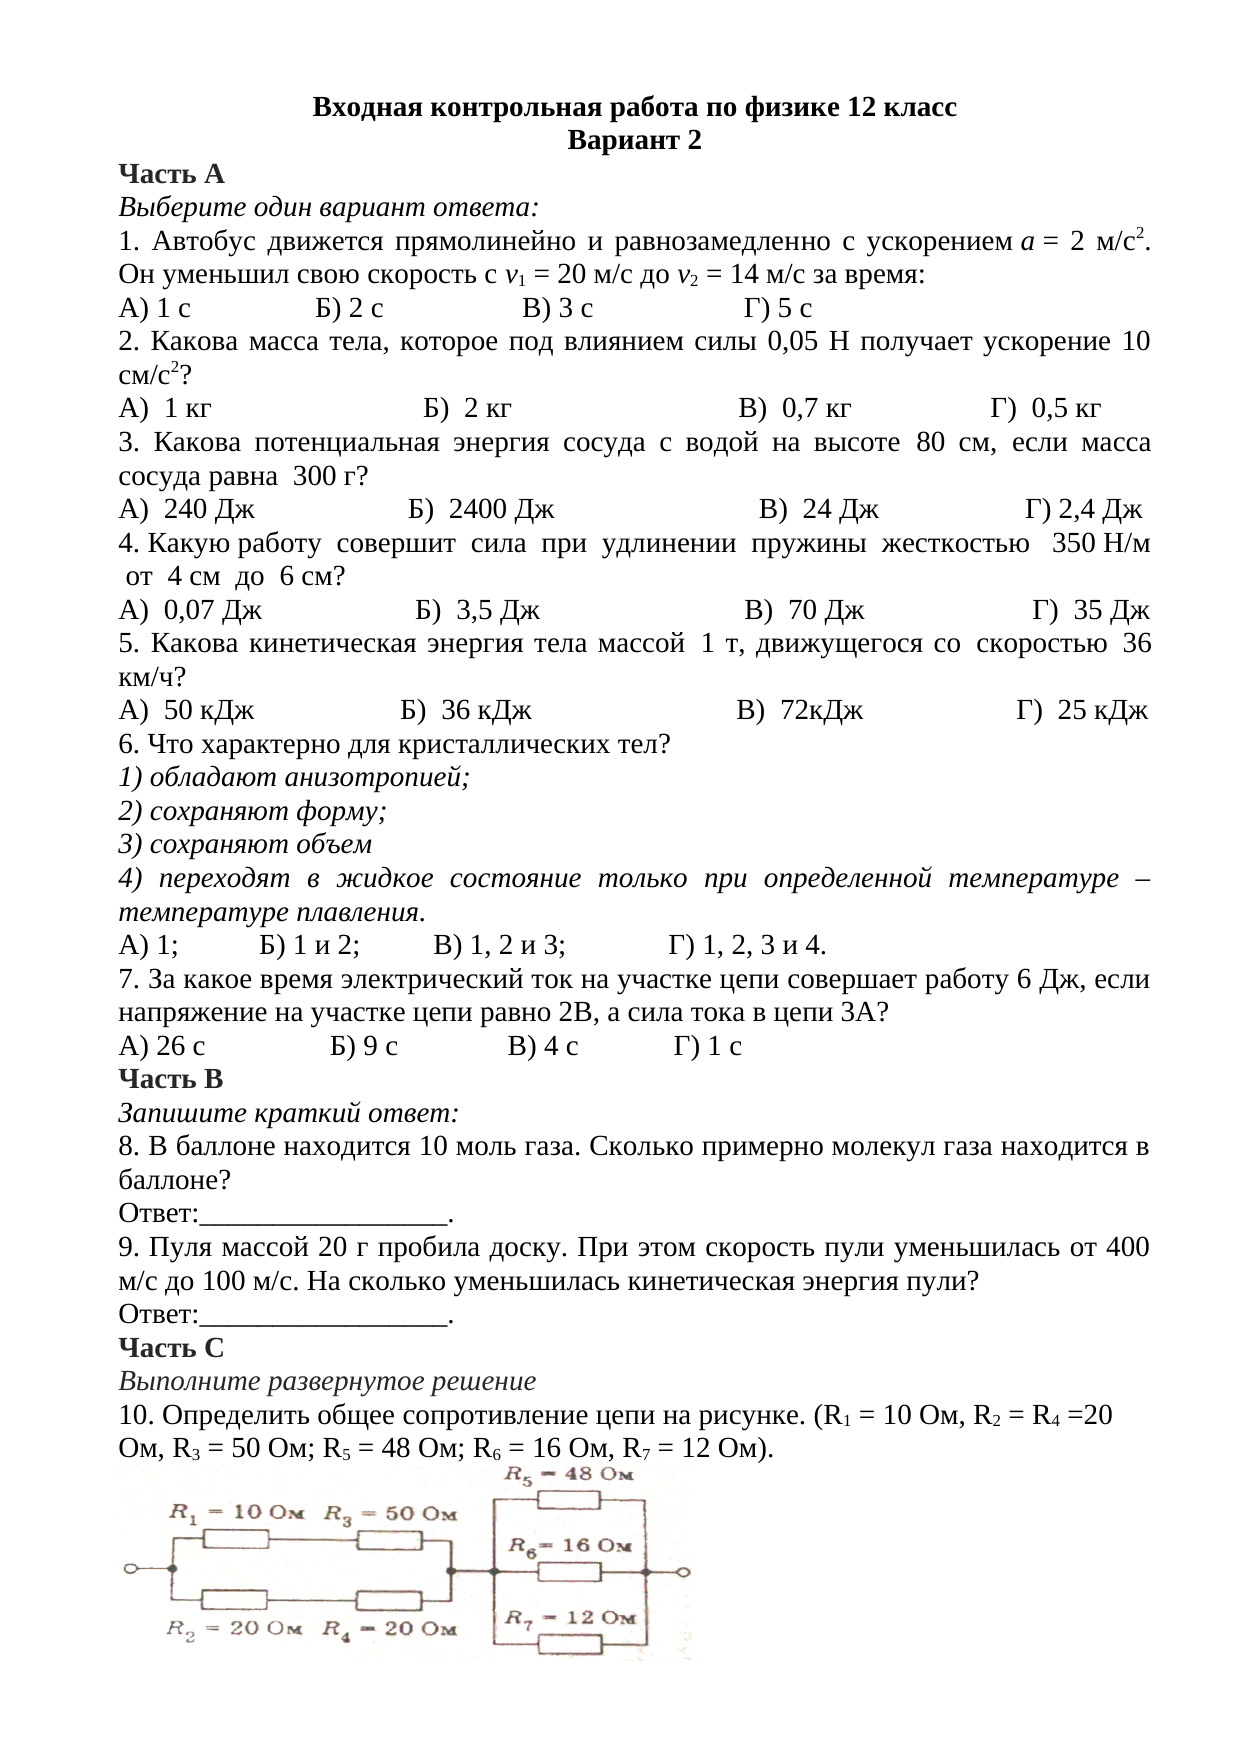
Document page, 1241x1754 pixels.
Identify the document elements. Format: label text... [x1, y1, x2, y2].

text 8. В баллоне находится 10 моль газа. Сколько примерно молекул газа находится в баллоне? [118, 1128, 1152, 1196]
text 1. Автобус движется прямолинейно и равнозамедленно с ускорением а = 2 м/с2. Он уменьшил свою скорость с v1 = 20 м/с до v2 = 14 м/с за время: [118, 223, 1152, 290]
text А) 26 с Б) 9 с В) 4 с Г) 1 с [118, 1028, 1152, 1061]
text 9. Пуля массой пробила доску. При этом скорость пули уменьшилась от 400 м/с до 100 м/с. На сколько уменьшилась кинетическая энергия пули? [118, 1229, 1152, 1296]
text 4) переходят в жидкое состояние только при определенной температуре – температуре плавления. [118, 860, 1152, 927]
text Входная контрольная работа по физике 12 класс [118, 89, 1152, 122]
text А) 1 с Б) 2 с В) 3 с Г) 5 с [118, 290, 1152, 323]
text 4. Какую работу совершит сила при удлинении пружины жесткостью 350 Н/м [118, 525, 1152, 558]
text 3) сохраняют объем [118, 827, 1152, 860]
text Вариант 2 [118, 122, 1152, 156]
text 2. Какова масса тела, которое под влиянием силы 0,05 Н получает ускорение 10 см/с2? [118, 323, 1152, 391]
text Выполните развернутое решение [118, 1363, 1152, 1397]
text от 4 см до 6 см? [118, 558, 1152, 592]
text Часть С [118, 1330, 1152, 1363]
text Часть А [118, 156, 1152, 189]
text Часть В [118, 1061, 1152, 1095]
text А) 1 кг Б) 2 кг В) 0,7 кг Г) 0,5 кг [118, 391, 1152, 424]
text Ответ:_________________. [118, 1296, 1152, 1330]
text А) 0,07 Дж Б) 3,5 Дж В) 70 Дж Г) 35 Дж [118, 592, 1152, 625]
text Запишите краткий ответ: [118, 1095, 1152, 1128]
text А) 240 Дж Б) 2400 Дж В) 24 Дж Г) 2,4 Дж [118, 491, 1152, 525]
text 5. Какова кинетическая энергия тела массой 1 т, движущегося со скоростью 36 км/ч? [118, 625, 1152, 692]
text 6. Что характерно для кристаллических тел? [118, 726, 1152, 759]
text А) 1; Б) 1 и 2; В) 1, 2 и 3; Г) 1, 2, 3 и 4. [118, 927, 1152, 961]
text 2) сохраняют форму; [118, 793, 1152, 827]
text Ответ:_________________. [118, 1196, 1152, 1229]
text 7. За какое время электрический ток на участке цепи совершает работу 6 Дж, если напряжение на участке цепи равно 2В, а сила тока в цепи 3А? [118, 961, 1152, 1028]
text А) 50 кДж Б) 36 кДж В) 72кДж Г) 25 кДж [118, 692, 1152, 726]
text 10. Определить общее сопротивление цепи на рисунке. (R1 = 10 Ом, R2 = R4 =20 Ом, R3 = 50 Ом; R5 = 48 Ом; R6 = 16 Ом, R7 = 12 Ом). [118, 1397, 1152, 1660]
text 1) обладают анизотропией; [118, 759, 1152, 793]
text 3. Какова потенциальная энергия сосуда с водой на высоте 80 см, если масса сосуда равна 300 г? [118, 424, 1152, 491]
text Выберите один вариант ответа: [118, 189, 1152, 223]
